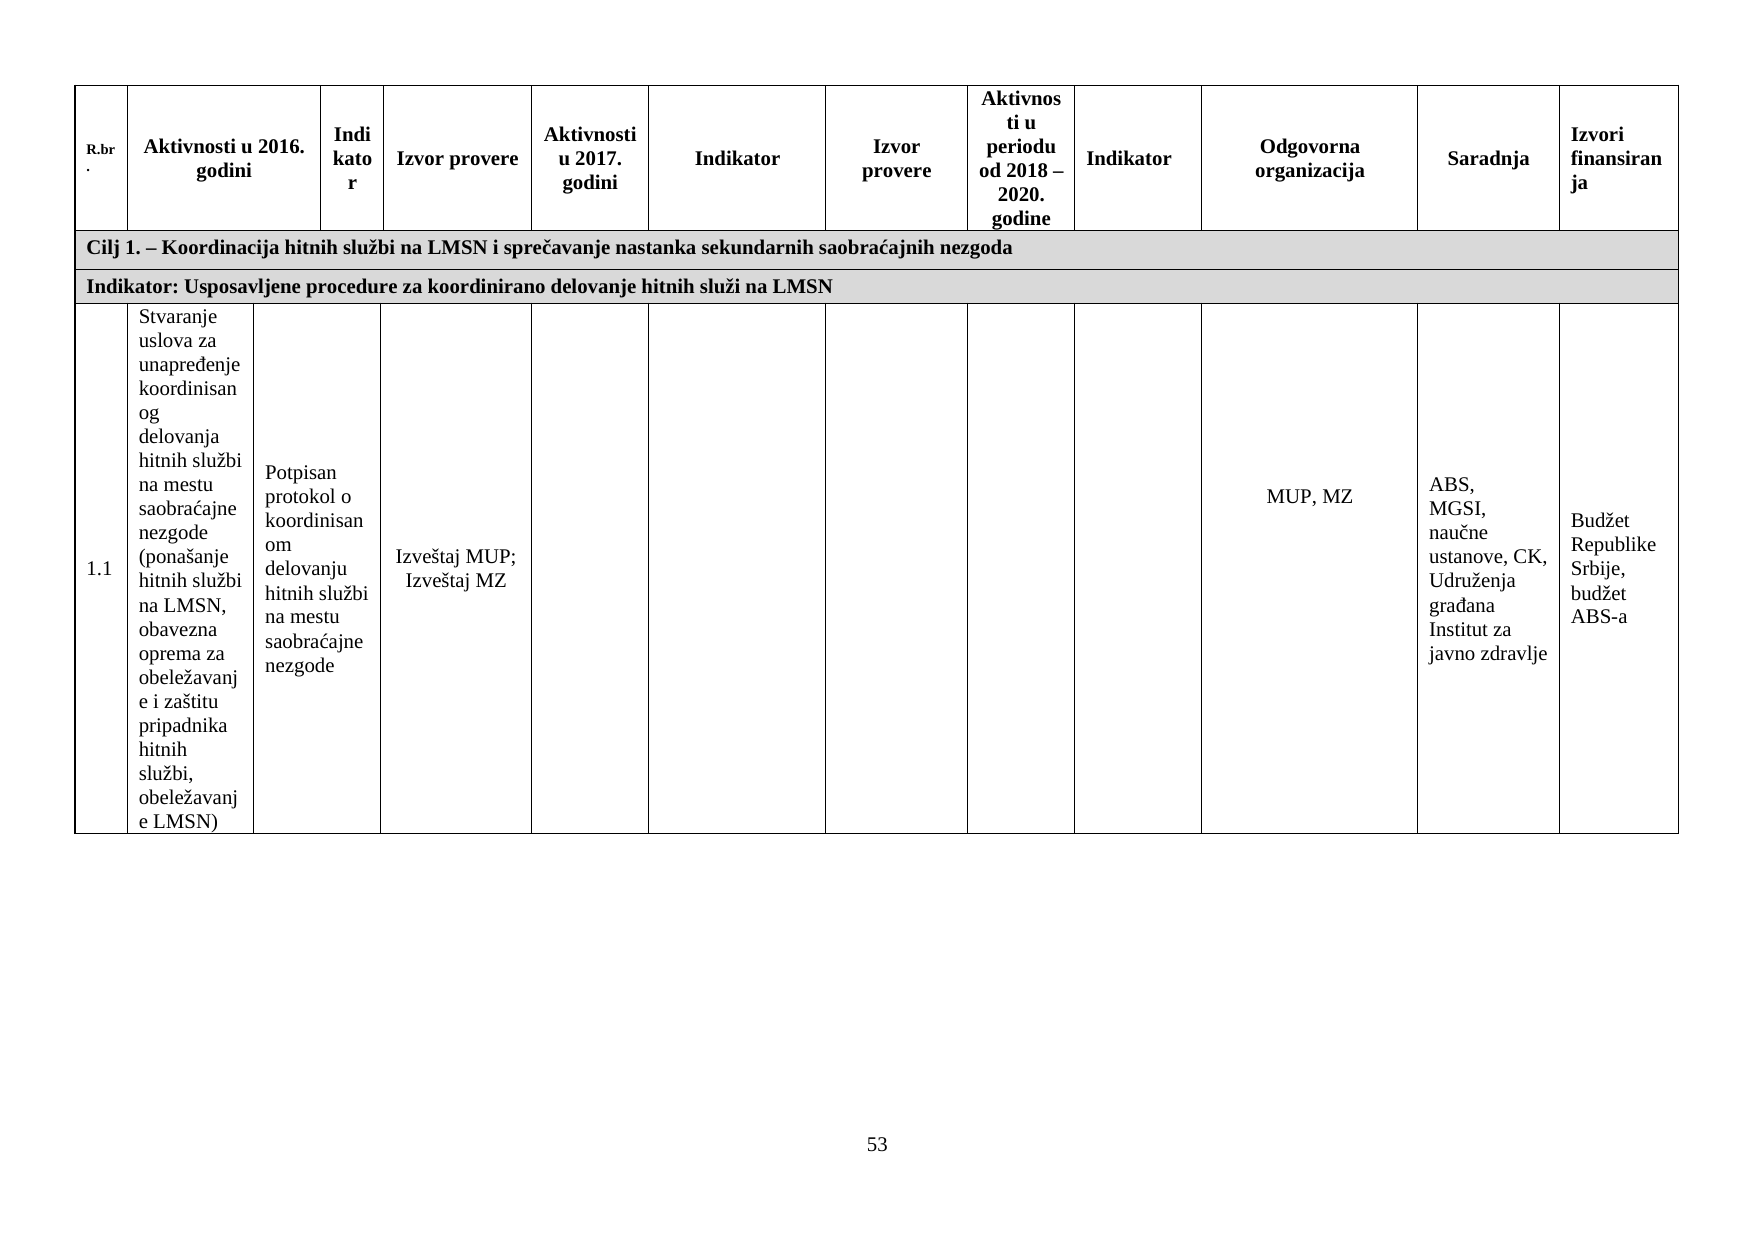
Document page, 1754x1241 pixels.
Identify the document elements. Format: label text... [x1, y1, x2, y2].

table_cell Izveštaj MUP; Izveštaj MZ [381, 304, 531, 833]
table_cell [968, 304, 1074, 833]
table_header Izvor provere [384, 86, 531, 230]
table_cell [1075, 304, 1201, 833]
table_cell Budžet Republike Srbije, budžet ABS-a [1560, 304, 1678, 833]
table_cell Indikator: Usposavljene procedure za koordinirano delovanje hitnih služi na LMSN [76, 270, 1678, 303]
table_header Indikator [1075, 86, 1201, 230]
table_cell Potpisan protokol o koordinisanom delovanju hitnih službi na mestu saobraćajne nezgode [254, 304, 380, 833]
table_cell Stvaranje uslova za unapređenje koordinisanog delovanja hitnih službi na mestu saobraćajne nezgode (ponašanje hitnih službi na LMSN, obavezna oprema za obeležavanje i zaštitu pripadnika hitnih službi, obeležavanje LMSN) [128, 304, 253, 833]
table_cell MUP, MZ [1202, 304, 1417, 833]
table_cell [532, 304, 648, 833]
table_header Aktivnosti u 2017. godini [532, 86, 648, 230]
table_cell [826, 304, 967, 833]
table_header Izvori finansiranja [1560, 86, 1678, 230]
table_header R.br. [76, 86, 127, 230]
table_header Aktivnosti u 2016. godini [128, 86, 320, 230]
table_header Indikator [649, 86, 825, 230]
table_header Izvor provere [826, 86, 967, 230]
table_header Odgovorna organizacija [1202, 86, 1417, 230]
table_header Saradnja [1418, 86, 1559, 230]
table_cell [649, 304, 825, 833]
table_cell Cilj 1. – Koordinacija hitnih službi na LMSN i sprečavanje nastanka sekundarnih saobraćajnih nezgoda [76, 231, 1678, 269]
table_cell ABS, MGSI, naučne ustanove, CK, Udruženja građana Institut za javno zdravlje [1418, 304, 1559, 833]
table_header Aktivnosti u periodu od 2018 – 2020. godine [968, 86, 1074, 230]
table_cell 1.1 [76, 304, 127, 833]
table_header Indikator [321, 86, 383, 230]
